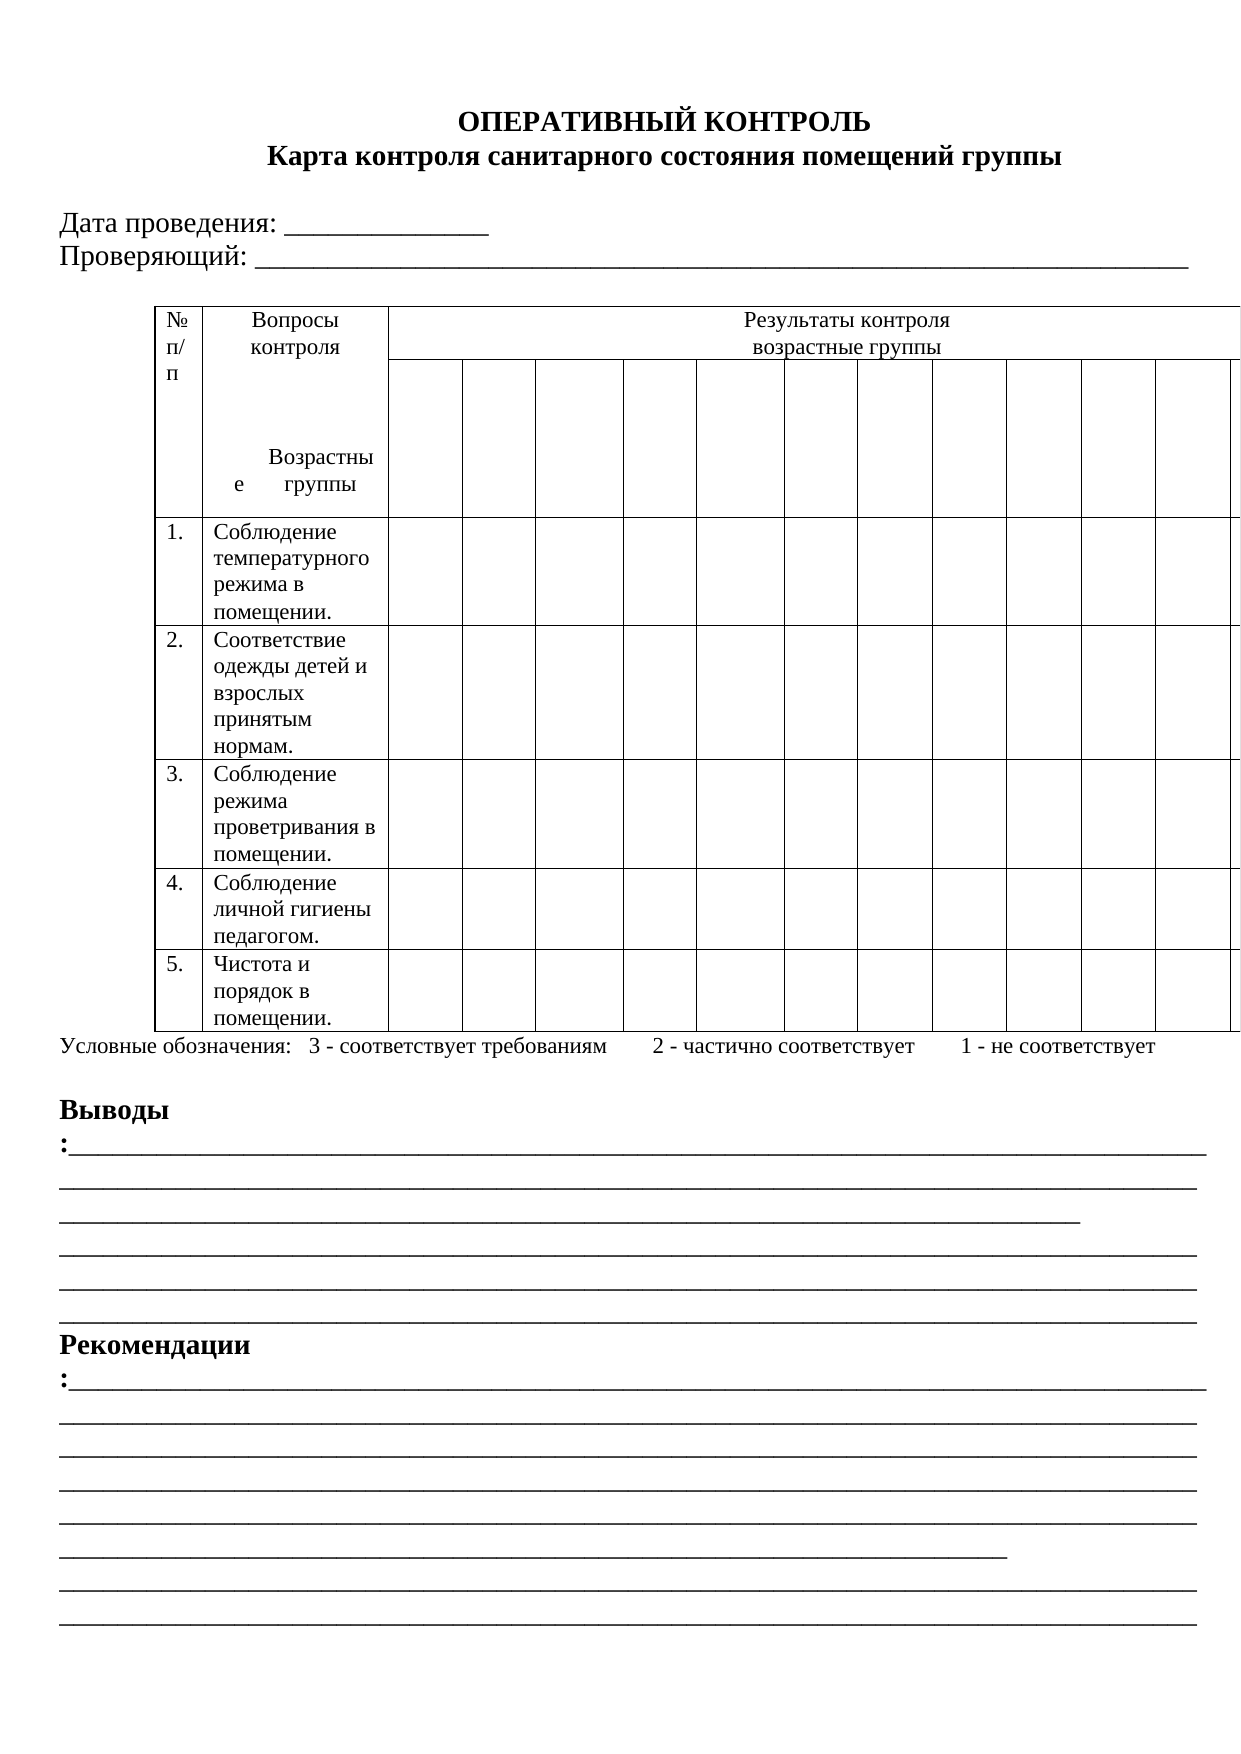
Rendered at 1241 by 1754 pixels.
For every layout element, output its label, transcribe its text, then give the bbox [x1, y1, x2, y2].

text Проверяющий: ________________________________________________________________ [59, 238, 1211, 272]
table_cell [1231, 360, 1240, 517]
table_cell [785, 950, 857, 1031]
table_cell [1082, 760, 1155, 867]
table_cell [697, 760, 784, 867]
table_cell [933, 518, 1006, 625]
table_cell [1231, 869, 1240, 949]
table_header № п/п [156, 307, 202, 517]
table_cell 2. [156, 626, 202, 759]
table_cell [697, 626, 784, 759]
table_cell [1156, 950, 1230, 1031]
table_cell [624, 518, 696, 625]
table_cell 5. [156, 950, 202, 1031]
table_cell [858, 760, 932, 867]
table_cell Соблюдение температурного режима в помещении. [203, 518, 388, 625]
table_cell [389, 760, 462, 867]
table_cell [624, 626, 696, 759]
table_cell [1007, 626, 1081, 759]
table_cell [536, 626, 623, 759]
table_cell [463, 518, 535, 625]
table_header Результаты контроля возрастные группы [389, 307, 1240, 359]
table_cell [785, 869, 857, 949]
table_cell [933, 869, 1006, 949]
table_cell [1007, 869, 1081, 949]
table_cell [933, 626, 1006, 759]
table_cell [1082, 950, 1155, 1031]
table_cell Соблюдение личной гигиены педагогом. [203, 869, 388, 949]
table_cell [1007, 518, 1081, 625]
table_cell [697, 360, 784, 517]
table_cell [1156, 626, 1230, 759]
table_cell Чистота и порядок в помещении. [203, 950, 388, 1031]
table_cell [785, 360, 857, 517]
text ____________________________________________________________________________________________________________________________________________________________ [59, 1226, 1211, 1293]
table_cell [463, 950, 535, 1031]
table_cell [389, 626, 462, 759]
text Дата проведения: ______________ [59, 205, 1152, 238]
table_cell [624, 360, 696, 517]
table_cell [624, 760, 696, 867]
table_cell [858, 626, 932, 759]
table_cell [463, 626, 535, 759]
table_cell [536, 869, 623, 949]
table_cell [858, 360, 932, 517]
table_header Вопросы контроля Возрастные группы [203, 307, 388, 517]
table_cell [1007, 760, 1081, 867]
table_cell [1156, 760, 1230, 867]
table_cell [1231, 950, 1240, 1031]
table_cell Соблюдение режима проветривания в помещении. [203, 760, 388, 867]
table_cell [1156, 869, 1230, 949]
table_cell [933, 760, 1006, 867]
table_cell [1082, 518, 1155, 625]
table_cell [697, 518, 784, 625]
text Выводы:__________________________________________________________________________________________________________________________________________________________________________________________________________________________________ [59, 1092, 1211, 1226]
table_cell [1007, 360, 1081, 517]
table_cell [389, 950, 462, 1031]
table_cell [1007, 950, 1081, 1031]
table_cell [536, 760, 623, 867]
table_cell [858, 950, 932, 1031]
table_cell [536, 360, 623, 517]
table_cell Соответствие одежды детей и взрослых принятым нормам. [203, 626, 388, 759]
table_cell 4. [156, 869, 202, 949]
table_cell [536, 518, 623, 625]
table_cell [1156, 360, 1230, 517]
table_cell 3. [156, 760, 202, 867]
table_cell [1231, 626, 1240, 759]
table_cell [1231, 518, 1240, 625]
table_cell [1156, 518, 1230, 625]
text ____________________________________________________________________________________________________________________________________________________________ [59, 1562, 1211, 1629]
table_cell [389, 518, 462, 625]
table_cell 1. [156, 518, 202, 625]
table_cell [463, 869, 535, 949]
table_cell [536, 950, 623, 1031]
table_cell [1231, 760, 1240, 867]
table_cell [858, 518, 932, 625]
table_cell [389, 869, 462, 949]
text ОПЕРАТИВНЫЙ КОНТРОЛЬ [133, 104, 1152, 138]
table_cell [1082, 360, 1155, 517]
table_cell [624, 869, 696, 949]
text Рекомендации:_______________________________________________________________________________________________________________________________________________________________________________________________________________________________________________________________________________________________________________________________________________________________________________________________________________________________________________________________________ [59, 1327, 1211, 1562]
table_cell [463, 760, 535, 867]
table_cell [858, 869, 932, 949]
text Карта контроля санитарного состояния помещений группы [177, 138, 1152, 171]
table_cell [463, 360, 535, 517]
table_cell [697, 950, 784, 1031]
table_cell [785, 626, 857, 759]
table_cell [1082, 869, 1155, 949]
text Условные обозначения: 3 - соответствует требованиям 2 - частично соответствует 1 - не соответствует [59, 1032, 1211, 1058]
table_cell [785, 518, 857, 625]
table_cell [624, 950, 696, 1031]
text ______________________________________________________________________________ [59, 1293, 1211, 1327]
table_cell [697, 869, 784, 949]
table_cell [933, 360, 1006, 517]
table_cell [389, 360, 462, 517]
table_cell [785, 760, 857, 867]
table_cell [1082, 626, 1155, 759]
table_cell [933, 950, 1006, 1031]
